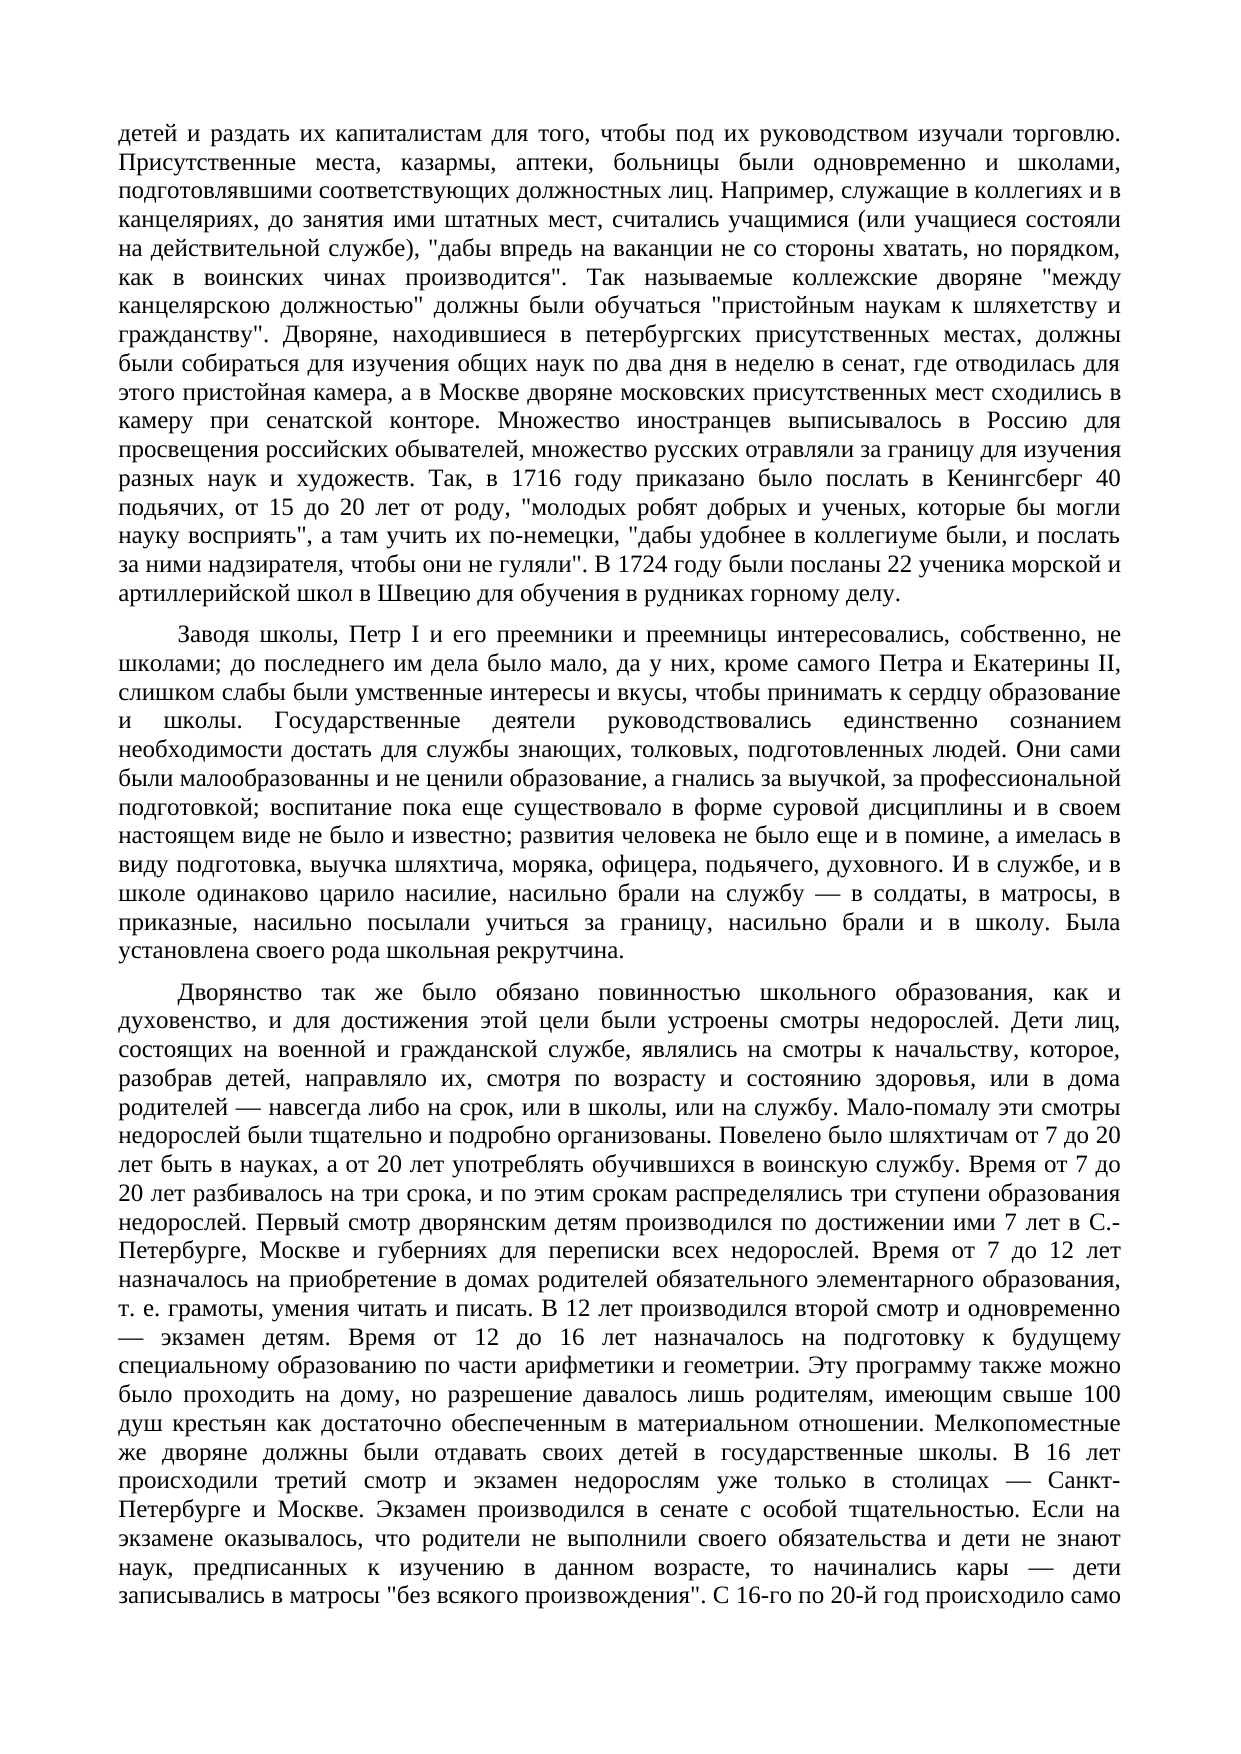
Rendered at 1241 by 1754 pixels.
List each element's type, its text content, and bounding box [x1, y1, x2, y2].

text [118, 118, 1122, 607]
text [118, 977, 1122, 1609]
text Заводя школы, Петр I и его преемники и преемницы интересовались, собственно, не школами; до последнего им дела было мало, да у них, кроме самого Петра и Екатерины II, слишком слабы были умственные интересы и вкусы, чтобы принимать к сердцу образование и школы. Государственные деятели руководствовались единственно сознанием необходимости достать для службы знающих, толковых, подготовленных людей. Они сами были малообразованны и не ценили образование, а гнались за выучкой, за профессиональной подготовкой; воспитание пока еще существовало в форме суровой дисциплины и в своем настоящем виде не было и известно; развития человека не было еще и в помине, а имелась в виду подготовка, выучка шляхтича, моряка, офицера, подьячего, духовного. И в службе, и в школе одинаково царило насилие, насильно брали на службу — в солдаты, в матросы, в приказные, насильно посылали учиться за границу, насильно брали и в школу. Была установлена своего рода школьная рекрутчина. [118, 619, 1122, 964]
